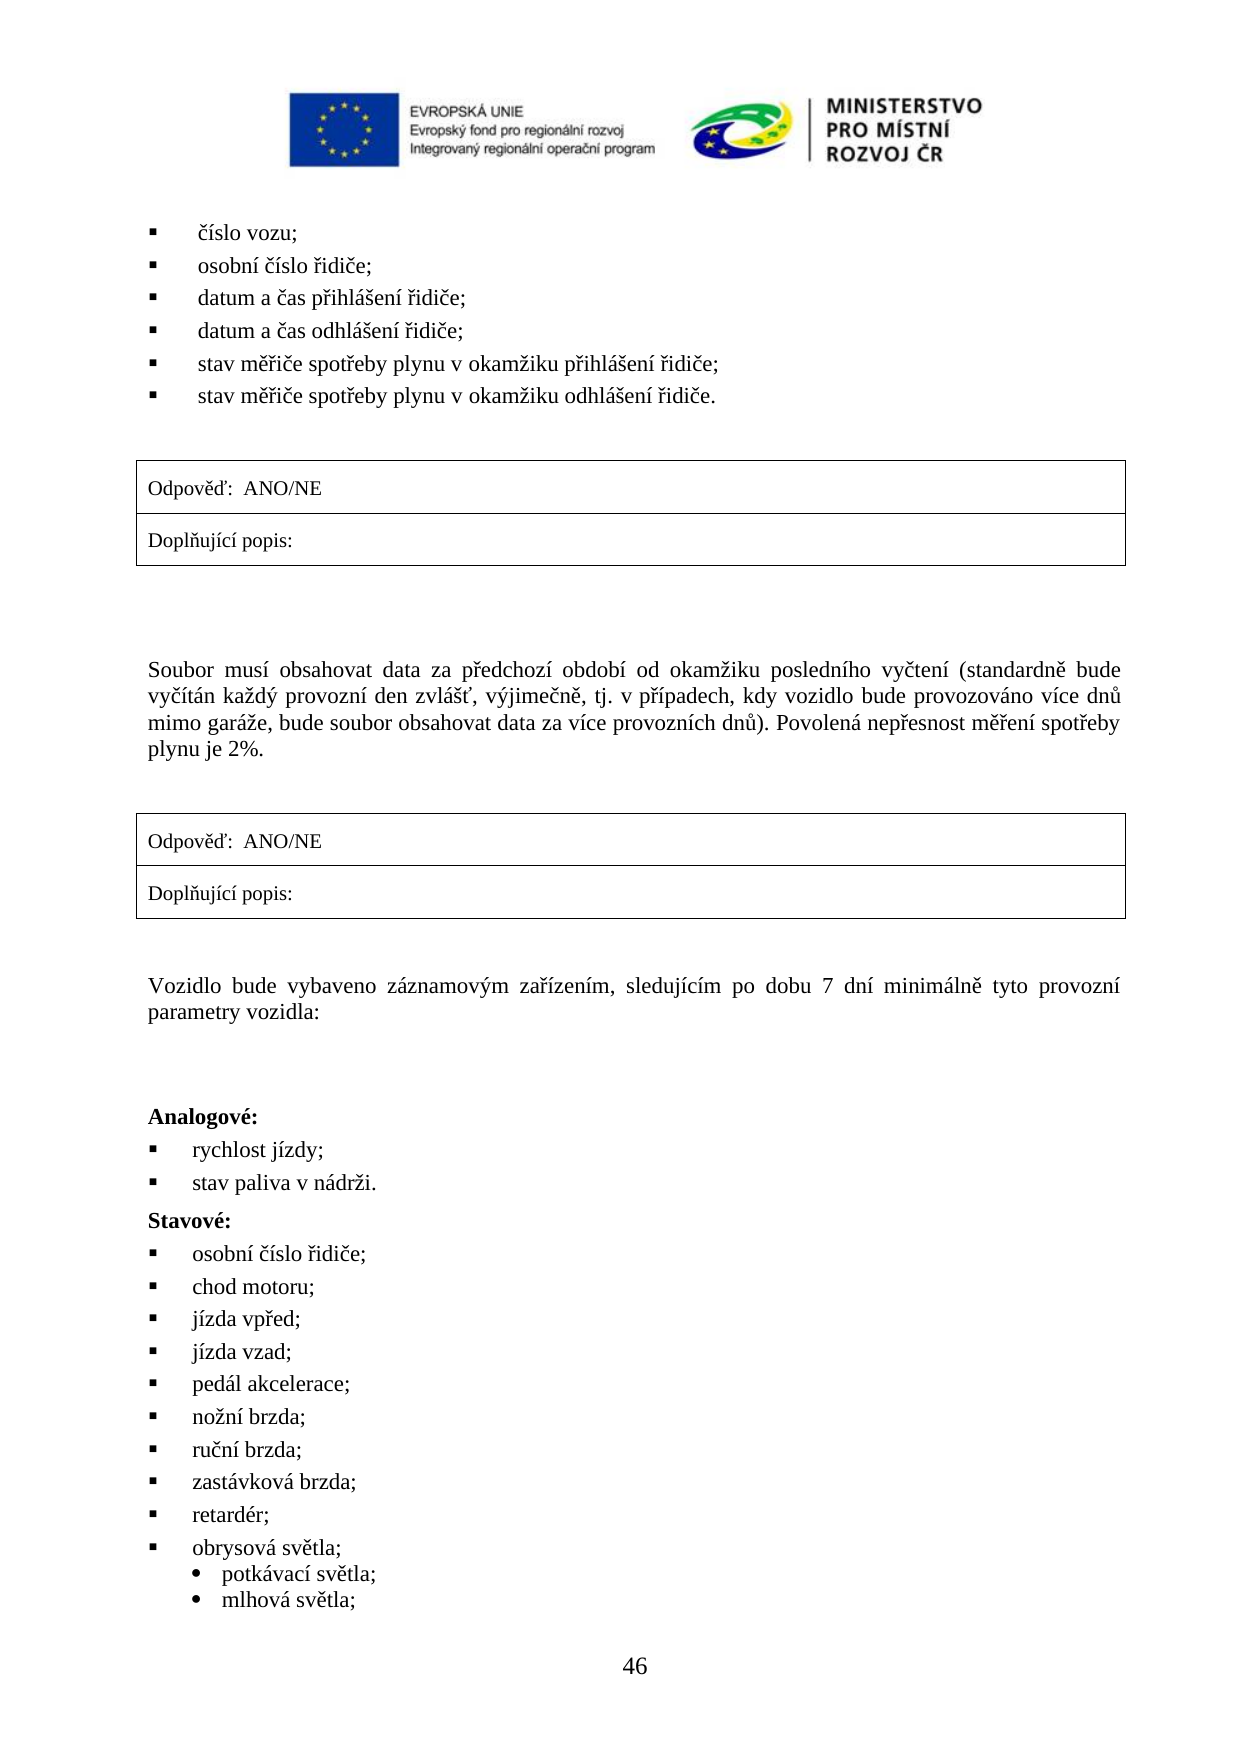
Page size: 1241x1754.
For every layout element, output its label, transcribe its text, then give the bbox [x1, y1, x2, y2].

list jízda vpřed; [148, 1305, 1122, 1332]
list stav měřiče spotřeby plynu v okamžiku odhlášení řidiče. [148, 382, 1122, 408]
list nožní brzda; [148, 1403, 1122, 1429]
list datum a čas přihlášení řidiče; [148, 284, 1122, 311]
list osobní číslo řidiče; [148, 252, 1122, 278]
list mlhová světla; [192, 1586, 1122, 1613]
text Analogové: [148, 1103, 1122, 1130]
table_cell Doplňující popis: [137, 866, 1125, 918]
text Soubor musí obsahovat data za předchozí období od okamžiku posledního vyčtení (standardně bude vyčítán každý provozní den zvlášť, výjimečně, tj. v případech, kdy vozidlo bude provozováno více dnů mimo garáže, bude soubor obsahovat data za více provozních dnů). Povolená nepřesnost měření spotřeby plynu je 2%. [148, 656, 1122, 762]
list datum a čas odhlášení řidiče; [148, 317, 1122, 343]
list stav paliva v nádrži. [148, 1169, 1122, 1195]
list číslo vozu; [148, 219, 1122, 246]
table_header Odpověď: ANO/NE [137, 814, 1125, 865]
list jízda vzad; [148, 1338, 1122, 1364]
list pedál akcelerace; [148, 1371, 1122, 1397]
table_header Odpověď: ANO/NE [137, 461, 1125, 512]
list zastávková brzda; [148, 1468, 1122, 1495]
list ruční brzda; [148, 1436, 1122, 1462]
text Stavové: [148, 1207, 1122, 1234]
list obrysová světla; [148, 1533, 1122, 1560]
list potkávací světla; [192, 1560, 1122, 1586]
list rychlost jízdy; [148, 1136, 1122, 1162]
list osobní číslo řidiče; [148, 1240, 1122, 1266]
picture [265, 68, 1005, 191]
list chod motoru; [148, 1273, 1122, 1299]
text Vozidlo bude vybaveno záznamovým zařízením, sledujícím po dobu 7 dní minimálně tyto provozní parametry vozidla: [148, 972, 1122, 1024]
table_cell Doplňující popis: [137, 514, 1125, 565]
list retardér; [148, 1501, 1122, 1527]
list stav měřiče spotřeby plynu v okamžiku přihlášení řidiče; [148, 349, 1122, 376]
